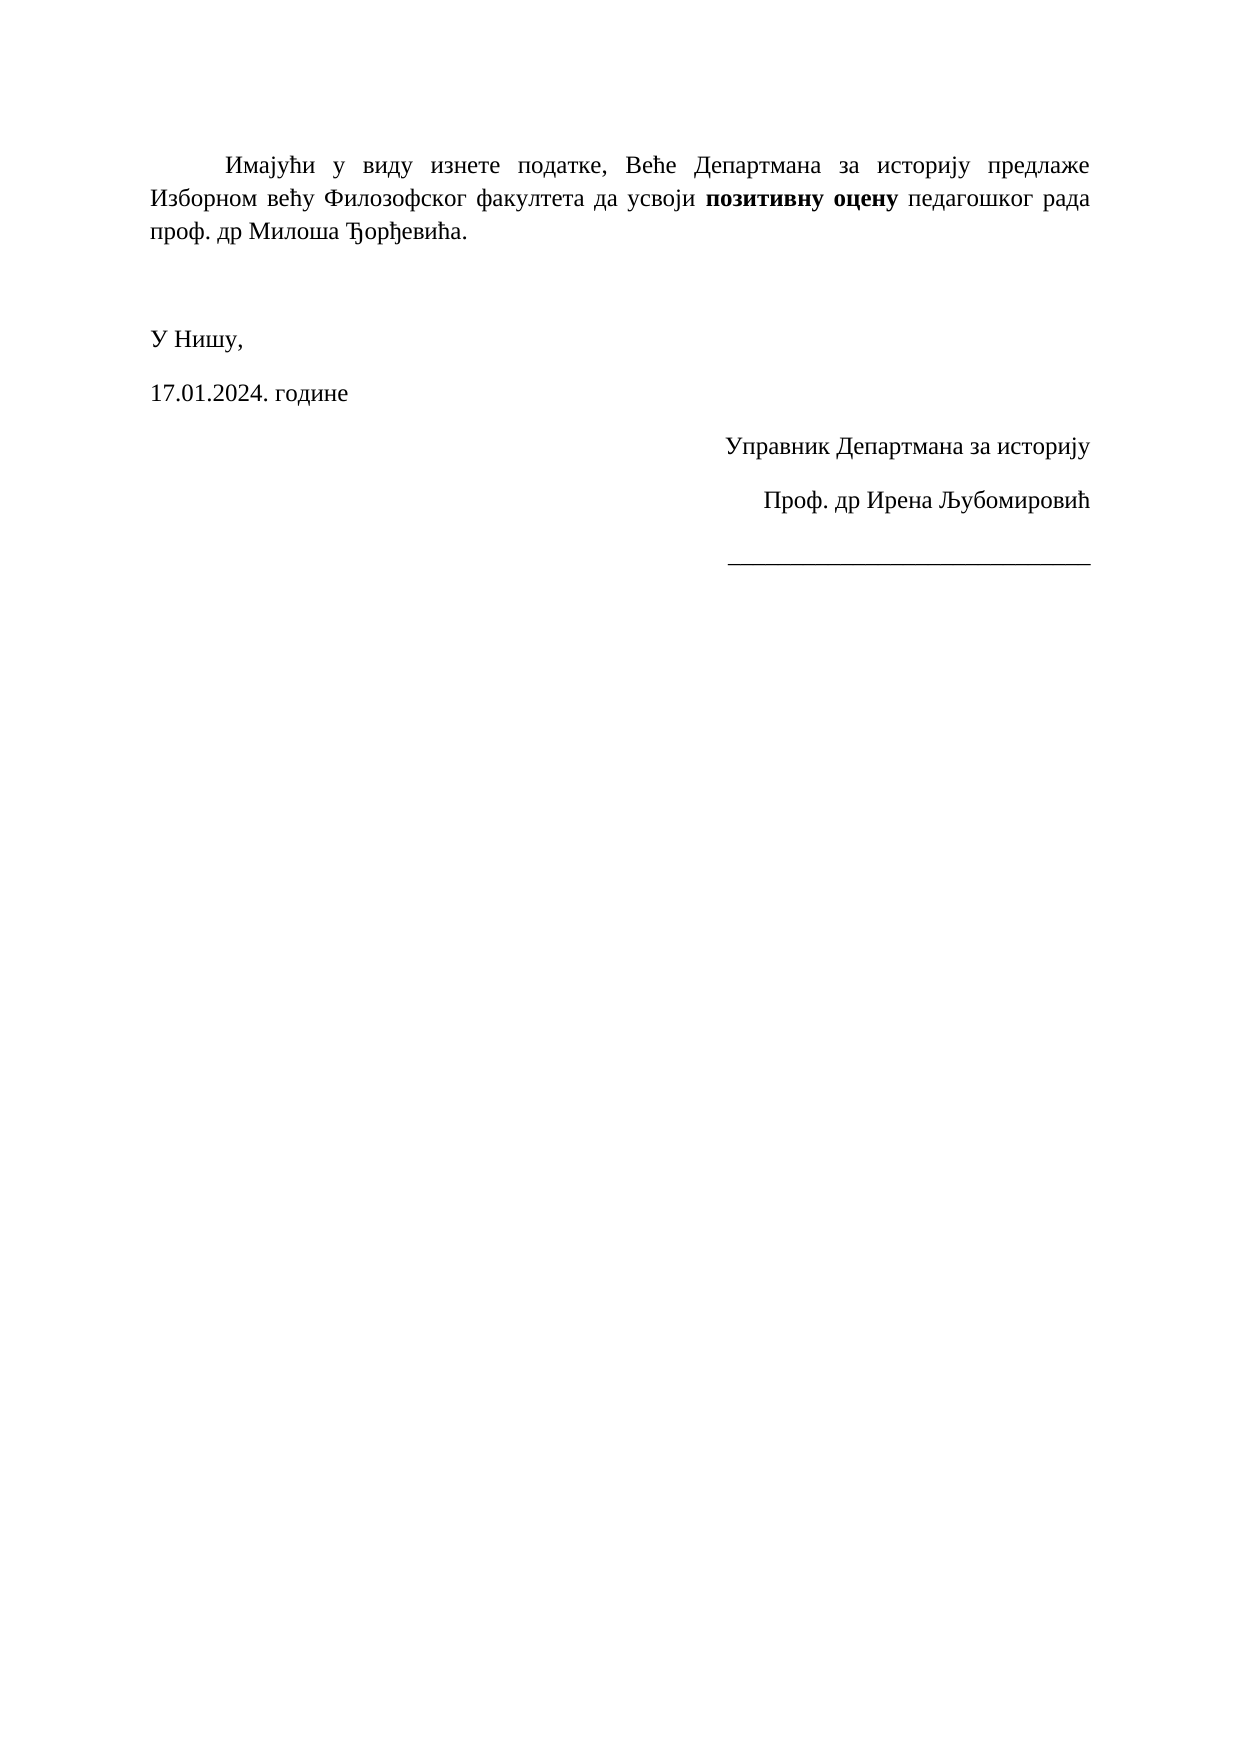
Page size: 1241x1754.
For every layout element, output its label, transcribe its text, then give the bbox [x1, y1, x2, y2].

text У Нишу, [150, 324, 1090, 352]
text Проф. др Ирена Љубомировић [150, 485, 1090, 514]
text 17.01.2024. године [150, 378, 1090, 406]
text Имајући у виду изнете податке, Веће Департмана за историју предлаже Изборном већу Филозофског факултета да усвоји позитивну оцену педагошког рада проф. др Милоша Ђорђевића. [150, 150, 1090, 245]
text _____________________________ [150, 539, 1090, 568]
text Управник Департмана за историју [150, 431, 1090, 460]
